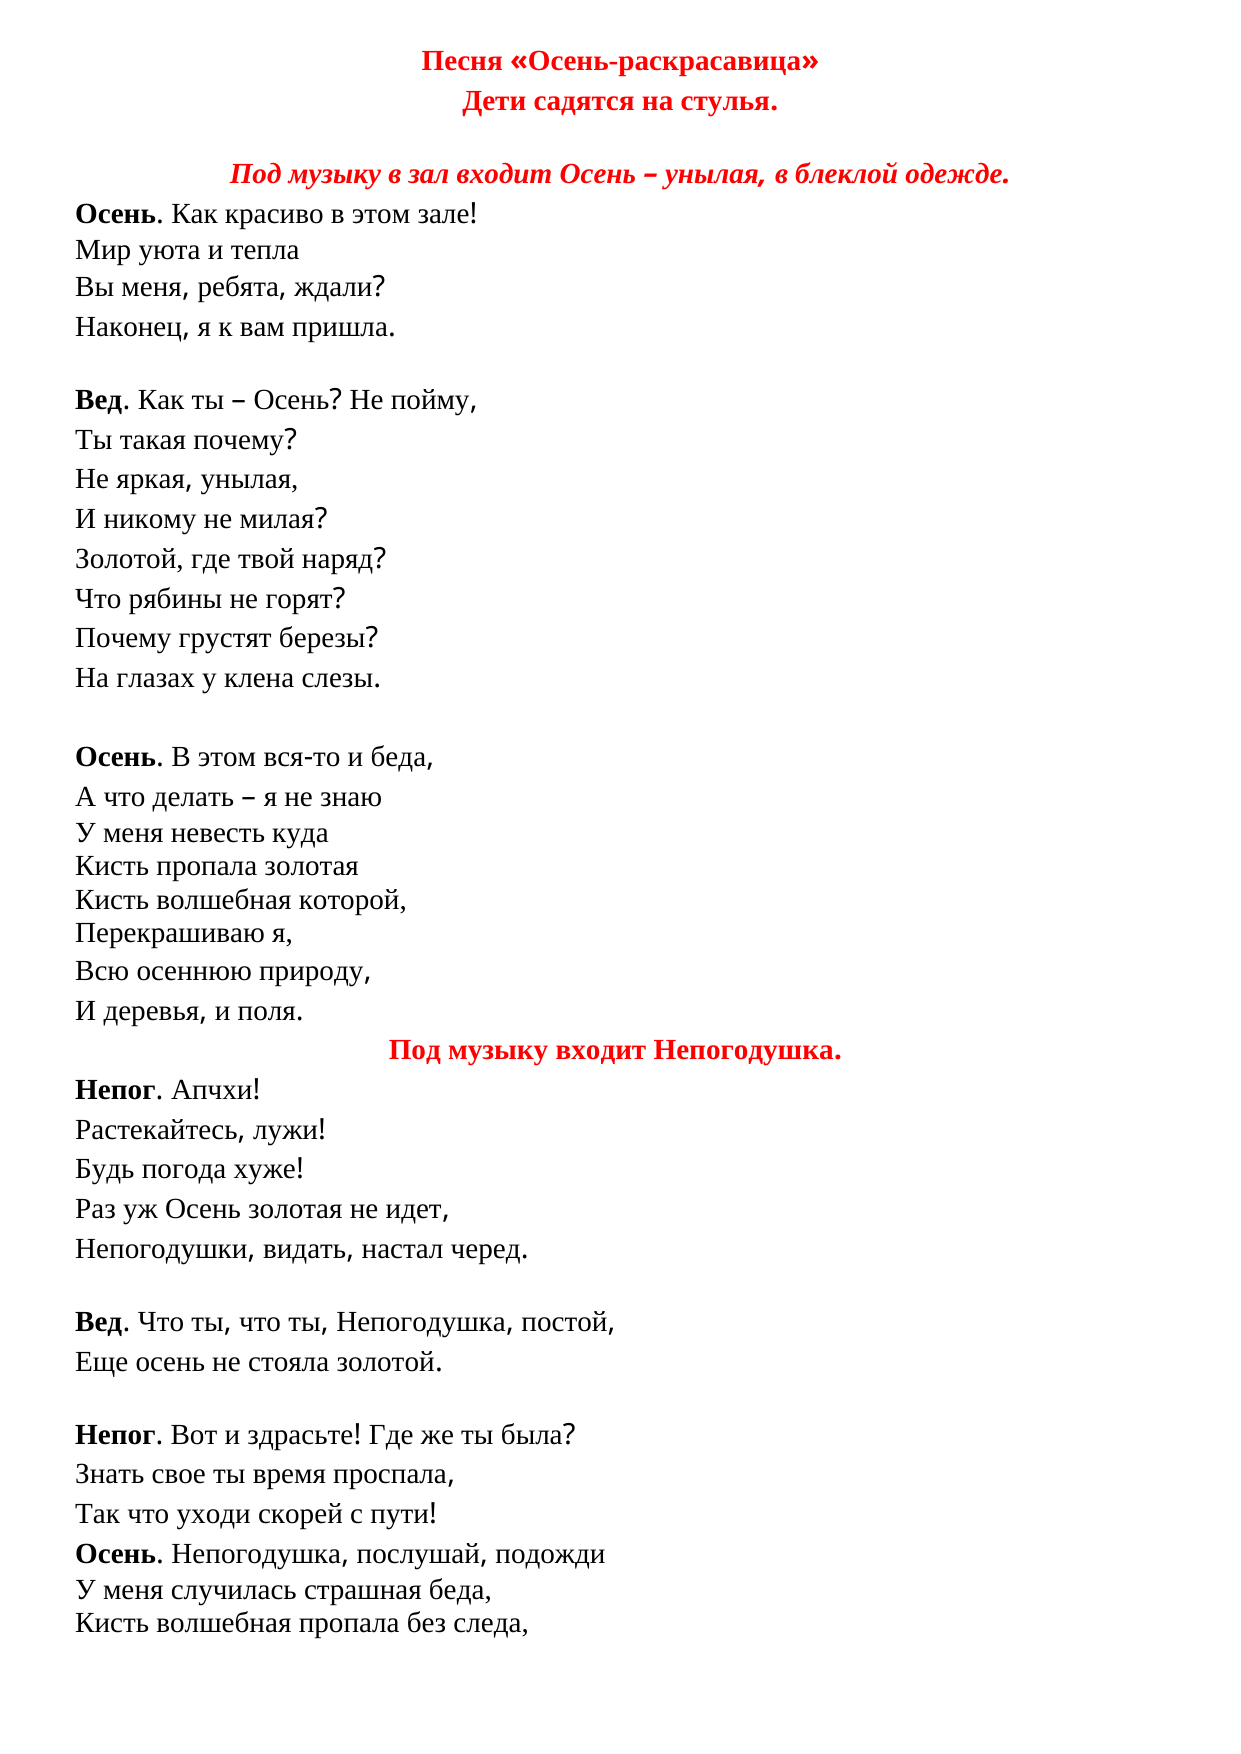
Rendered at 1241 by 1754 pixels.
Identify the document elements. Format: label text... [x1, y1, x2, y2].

text Вы меня, ребята, ждали? Наконец, я к вам пришла. [75, 266, 1165, 378]
text Вед. Что ты, что ты, Непогодушка, постой, Еще осень не стояла золотой. [75, 1300, 1165, 1379]
text Песня «Осень-раскрасавица» Дети садятся на стулья. [75, 40, 1165, 153]
text Непог. Вот и здрасьте! Где же ты была? Знать свое ты время проспала, Так что уходи скорей с пути! [75, 1413, 1165, 1532]
text Осень. В этом вся-то и беда, А что делать – я не знаю [75, 736, 1165, 815]
text Под музыку в зал входит Осень – унылая, в блеклой одежде. [75, 153, 1165, 192]
text Вед. Как ты – Осень? Не пойму, Ты такая почему? Не яркая, унылая, И никому не милая? Золотой, где твой наряд? Что рябины не горят? Почему грустят березы? На глазах у клена слезы. [75, 378, 1165, 696]
text Осень. Непогодушка, послушай, подожди [75, 1532, 1165, 1572]
text Осень. Как красиво в этом зале! Мир уюта и тепла [75, 192, 1165, 266]
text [75, 1572, 1165, 1639]
text У меня невесть куда Кисть пропала золотая Кисть волшебная которой, Перекрашиваю я, Всю осеннюю природу, И деревья, и поля. Под музыку входит Непогодушка. Непог. Апчхи! Растекайтесь, лужи! Будь погода хуже! Раз уж Осень золотая не идет, Непогодушки, видать, настал черед. [75, 815, 1165, 1300]
